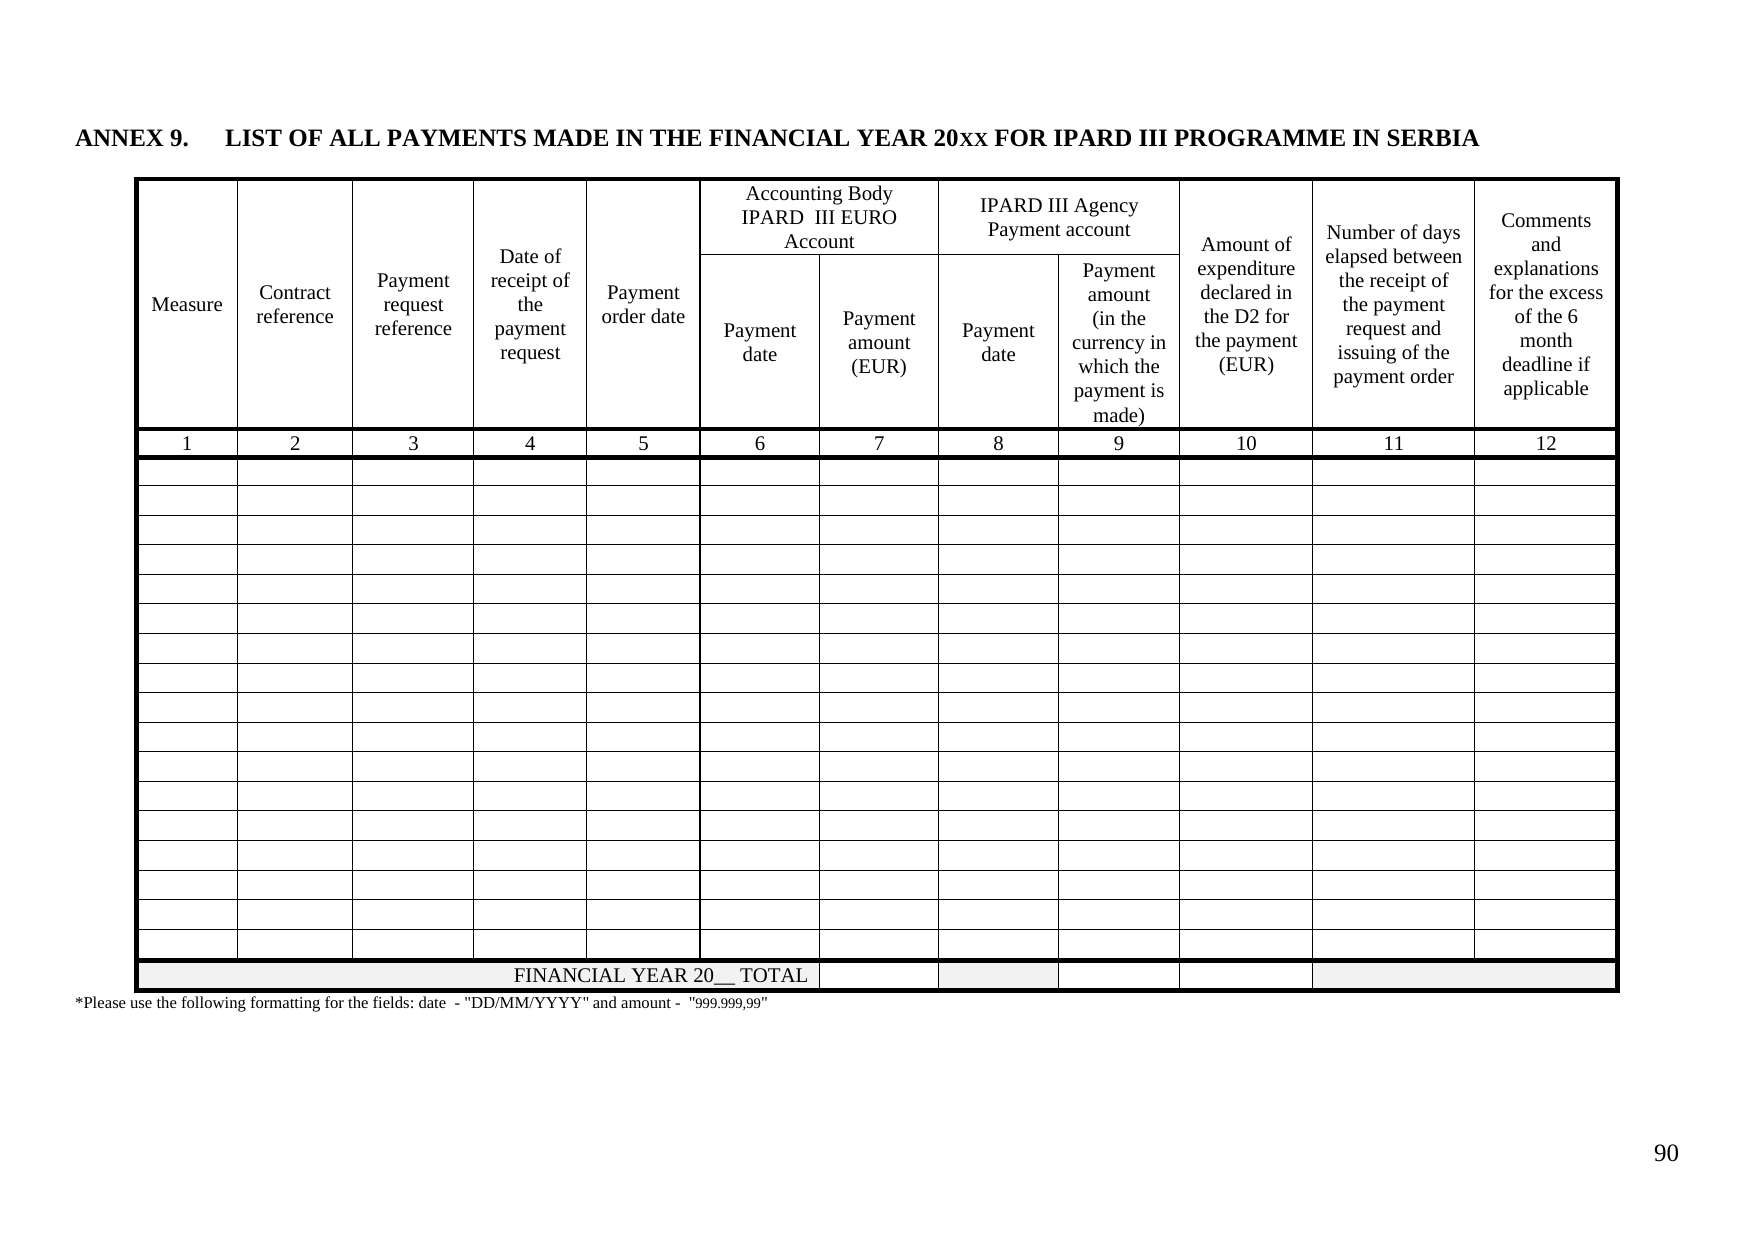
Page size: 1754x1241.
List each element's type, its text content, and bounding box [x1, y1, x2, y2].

table_cell [1180, 782, 1312, 810]
table_cell [238, 723, 352, 751]
table_cell [939, 460, 1058, 485]
table_cell Payment amount (EUR) [820, 255, 938, 427]
table_cell Payment date [939, 255, 1058, 427]
table_cell 6 [701, 431, 819, 455]
table_cell [1059, 460, 1179, 485]
table_cell [238, 460, 352, 485]
table_cell [474, 693, 586, 722]
table_cell [1475, 516, 1615, 544]
table_cell [939, 871, 1058, 899]
table_cell 4 [474, 431, 586, 455]
subtitle ANNEX 9. LIST OF ALL PAYMENTS MADE IN THE FINANCIAL YEAR 20xx FOR IPARD III PROGRAMME IN SERBIA [75, 123, 1679, 152]
table_cell Payment amount (in the currency in which the payment is made) [1059, 255, 1179, 427]
table_header Payment request reference [353, 181, 473, 427]
table_cell [701, 900, 819, 929]
table_cell [820, 723, 938, 751]
table_cell [1059, 782, 1179, 810]
table_cell [1313, 752, 1474, 781]
table_cell [1313, 545, 1474, 574]
table_cell [139, 841, 237, 869]
table_cell [1313, 664, 1474, 692]
table_cell [1059, 723, 1179, 751]
table_cell [820, 841, 938, 869]
table_cell [238, 782, 352, 810]
table_cell [238, 634, 352, 662]
table_cell [820, 516, 938, 544]
table_cell [1475, 871, 1615, 899]
table_cell [139, 604, 237, 633]
table_cell [139, 930, 237, 958]
table_cell [1475, 930, 1615, 958]
table_cell [139, 634, 237, 662]
table_cell [139, 486, 237, 514]
table_cell [587, 930, 699, 958]
table_cell [587, 871, 699, 899]
table_cell [820, 634, 938, 662]
table_cell [1180, 545, 1312, 574]
table_cell [238, 604, 352, 633]
table_cell [939, 516, 1058, 544]
table_cell [939, 841, 1058, 869]
table_cell [474, 604, 586, 633]
table_cell [139, 664, 237, 692]
table_cell [139, 811, 237, 840]
table_cell [353, 811, 473, 840]
table_cell [474, 723, 586, 751]
table_cell [1180, 486, 1312, 514]
table_cell [587, 752, 699, 781]
table_cell [474, 782, 586, 810]
table_cell [1180, 634, 1312, 662]
table_cell [587, 664, 699, 692]
table_cell [587, 900, 699, 929]
table_cell [820, 664, 938, 692]
table_cell [139, 871, 237, 899]
table_cell [1313, 930, 1474, 958]
table_cell [139, 782, 237, 810]
table_cell [474, 930, 586, 958]
table_cell [474, 460, 586, 485]
table_cell [139, 693, 237, 722]
table_cell [238, 486, 352, 514]
table_cell [587, 604, 699, 633]
table_cell [1313, 841, 1474, 869]
table_cell [353, 486, 473, 514]
table_cell [820, 604, 938, 633]
table_cell [1059, 516, 1179, 544]
table_cell [1313, 963, 1615, 988]
table_cell [1313, 782, 1474, 810]
table_cell [820, 782, 938, 810]
table_cell [1475, 664, 1615, 692]
table_cell 12 [1475, 431, 1615, 455]
table_cell [353, 693, 473, 722]
table_cell [474, 841, 586, 869]
table_cell [701, 752, 819, 781]
table_cell [1313, 900, 1474, 929]
table_cell [1059, 634, 1179, 662]
table_cell [1059, 575, 1179, 603]
table_cell [353, 723, 473, 751]
table_cell [701, 634, 819, 662]
table_cell [701, 516, 819, 544]
table_header Amount of expenditure declared in the D2 for the payment (EUR) [1180, 181, 1312, 427]
table_cell 5 [587, 431, 699, 455]
table_cell [139, 723, 237, 751]
table_cell [1059, 871, 1179, 899]
table_cell [939, 963, 1058, 988]
table_cell [820, 693, 938, 722]
table_cell [474, 575, 586, 603]
table_header Date of receipt of the payment request [474, 181, 586, 427]
table_cell [587, 634, 699, 662]
table_cell [139, 752, 237, 781]
table_cell [939, 811, 1058, 840]
table_cell [238, 811, 352, 840]
table_cell [1180, 900, 1312, 929]
table_cell [238, 900, 352, 929]
table_cell [1180, 752, 1312, 781]
table_cell [701, 930, 819, 958]
table_cell [820, 930, 938, 958]
table_cell [939, 782, 1058, 810]
table_cell [353, 930, 473, 958]
table_cell [353, 782, 473, 810]
table_cell [238, 752, 352, 781]
table_cell [353, 634, 473, 662]
table_cell [587, 516, 699, 544]
table_cell [1313, 460, 1474, 485]
table_cell [1059, 841, 1179, 869]
table_cell [820, 811, 938, 840]
table_cell [1313, 575, 1474, 603]
table_cell [1180, 575, 1312, 603]
table_cell [238, 664, 352, 692]
table_cell [1475, 634, 1615, 662]
table_cell [820, 545, 938, 574]
table_cell [1059, 693, 1179, 722]
table_cell [1475, 604, 1615, 633]
table_cell [939, 723, 1058, 751]
table_cell [587, 460, 699, 485]
table_cell [587, 811, 699, 840]
table_cell [701, 871, 819, 899]
table_cell [474, 900, 586, 929]
table_cell [474, 811, 586, 840]
table_cell [238, 545, 352, 574]
table_header Contract reference [238, 181, 352, 427]
table_cell [353, 516, 473, 544]
table_header Measure [139, 181, 237, 427]
table_cell [1059, 930, 1179, 958]
table_cell [587, 693, 699, 722]
table_cell [1313, 516, 1474, 544]
table_cell [587, 486, 699, 514]
table_cell [1059, 900, 1179, 929]
text *Please use the following formatting for the fields: date - "DD/MM/YYYY" and amount - "999.999,99" [75, 992, 1679, 1012]
table_cell [939, 664, 1058, 692]
table_cell [701, 811, 819, 840]
table_cell 2 [238, 431, 352, 455]
table_cell [238, 841, 352, 869]
table_cell [139, 575, 237, 603]
table_cell [820, 486, 938, 514]
table_cell [587, 575, 699, 603]
table_cell [1180, 693, 1312, 722]
table_cell [939, 545, 1058, 574]
table_cell [820, 900, 938, 929]
table_cell [1059, 604, 1179, 633]
table_header Number of days elapsed between the receipt of the payment request and issuing of the payment order [1313, 181, 1474, 427]
table_cell FINANCIAL YEAR 20__ TOTAL [139, 963, 819, 988]
table_cell [939, 486, 1058, 514]
table_cell 11 [1313, 431, 1474, 455]
table_cell [1475, 752, 1615, 781]
table_cell 8 [939, 431, 1058, 455]
table_cell [1180, 723, 1312, 751]
table_cell [474, 634, 586, 662]
table_cell Payment date [701, 255, 819, 427]
table_cell [939, 900, 1058, 929]
table_cell [701, 693, 819, 722]
table_header IPARD III Agency Payment account [939, 181, 1179, 253]
table_cell [820, 871, 938, 899]
table_cell [587, 841, 699, 869]
table_cell [1313, 871, 1474, 899]
table_cell [139, 900, 237, 929]
table_cell [701, 723, 819, 751]
table_cell [701, 841, 819, 869]
table_cell [1059, 811, 1179, 840]
table_cell [1475, 900, 1615, 929]
table_cell [820, 752, 938, 781]
table_cell [1475, 460, 1615, 485]
table_header Payment order date [587, 181, 699, 427]
table_cell [474, 752, 586, 781]
table_header Comments and explanations for the excess of the 6 month deadline if applicable [1475, 181, 1615, 427]
table_cell [939, 575, 1058, 603]
table_cell [238, 871, 352, 899]
table_cell [939, 634, 1058, 662]
table_cell [1180, 516, 1312, 544]
table_cell [353, 900, 473, 929]
table_cell [1313, 604, 1474, 633]
table_cell [1475, 841, 1615, 869]
table_cell [1313, 693, 1474, 722]
table_cell [474, 516, 586, 544]
table_cell [1475, 486, 1615, 514]
table_cell [701, 604, 819, 633]
table_cell [474, 871, 586, 899]
table_header Accounting Body IPARD III EURO Account [701, 181, 938, 253]
table_cell 9 [1059, 431, 1179, 455]
table_cell [1180, 963, 1312, 988]
table_cell [939, 693, 1058, 722]
table_cell [353, 841, 473, 869]
table_cell [1475, 811, 1615, 840]
table_cell [1059, 545, 1179, 574]
table_cell [820, 963, 938, 988]
table_cell [701, 486, 819, 514]
table_cell [353, 460, 473, 485]
table_cell [474, 664, 586, 692]
table_cell [139, 460, 237, 485]
table_cell [1180, 460, 1312, 485]
table_cell [353, 664, 473, 692]
table_cell [353, 752, 473, 781]
table_cell [701, 460, 819, 485]
table_cell 10 [1180, 431, 1312, 455]
table_cell [1059, 752, 1179, 781]
table_cell [1180, 811, 1312, 840]
table_cell 3 [353, 431, 473, 455]
table_cell [939, 604, 1058, 633]
table_cell [820, 460, 938, 485]
table_cell 1 [139, 431, 237, 455]
table_cell [701, 545, 819, 574]
table_cell [939, 930, 1058, 958]
table_cell [587, 723, 699, 751]
table_cell [238, 930, 352, 958]
table_cell [353, 604, 473, 633]
table_cell [1475, 723, 1615, 751]
table_cell [1313, 811, 1474, 840]
table_cell [139, 545, 237, 574]
table_cell [701, 664, 819, 692]
table_cell [1059, 664, 1179, 692]
table_cell [1475, 782, 1615, 810]
table_cell [587, 545, 699, 574]
table_cell [820, 575, 938, 603]
table_cell [1059, 963, 1179, 988]
table_cell [701, 575, 819, 603]
table_cell [1475, 575, 1615, 603]
table_cell [238, 516, 352, 544]
table_cell [587, 782, 699, 810]
table_cell [1475, 545, 1615, 574]
table_cell [701, 782, 819, 810]
table_cell [139, 516, 237, 544]
table_cell [1059, 486, 1179, 514]
table_cell [1313, 486, 1474, 514]
table_cell [1180, 930, 1312, 958]
table_cell [353, 575, 473, 603]
table_cell [238, 575, 352, 603]
table_cell [474, 486, 586, 514]
table_cell [238, 693, 352, 722]
table_cell [1180, 841, 1312, 869]
table_cell [1180, 871, 1312, 899]
table_cell [1475, 693, 1615, 722]
table_cell [939, 752, 1058, 781]
table_cell [353, 871, 473, 899]
table_cell 7 [820, 431, 938, 455]
table_cell [1313, 634, 1474, 662]
table_cell [1313, 723, 1474, 751]
table_cell [1180, 604, 1312, 633]
table_cell [353, 545, 473, 574]
table_cell [474, 545, 586, 574]
table_cell [1180, 664, 1312, 692]
